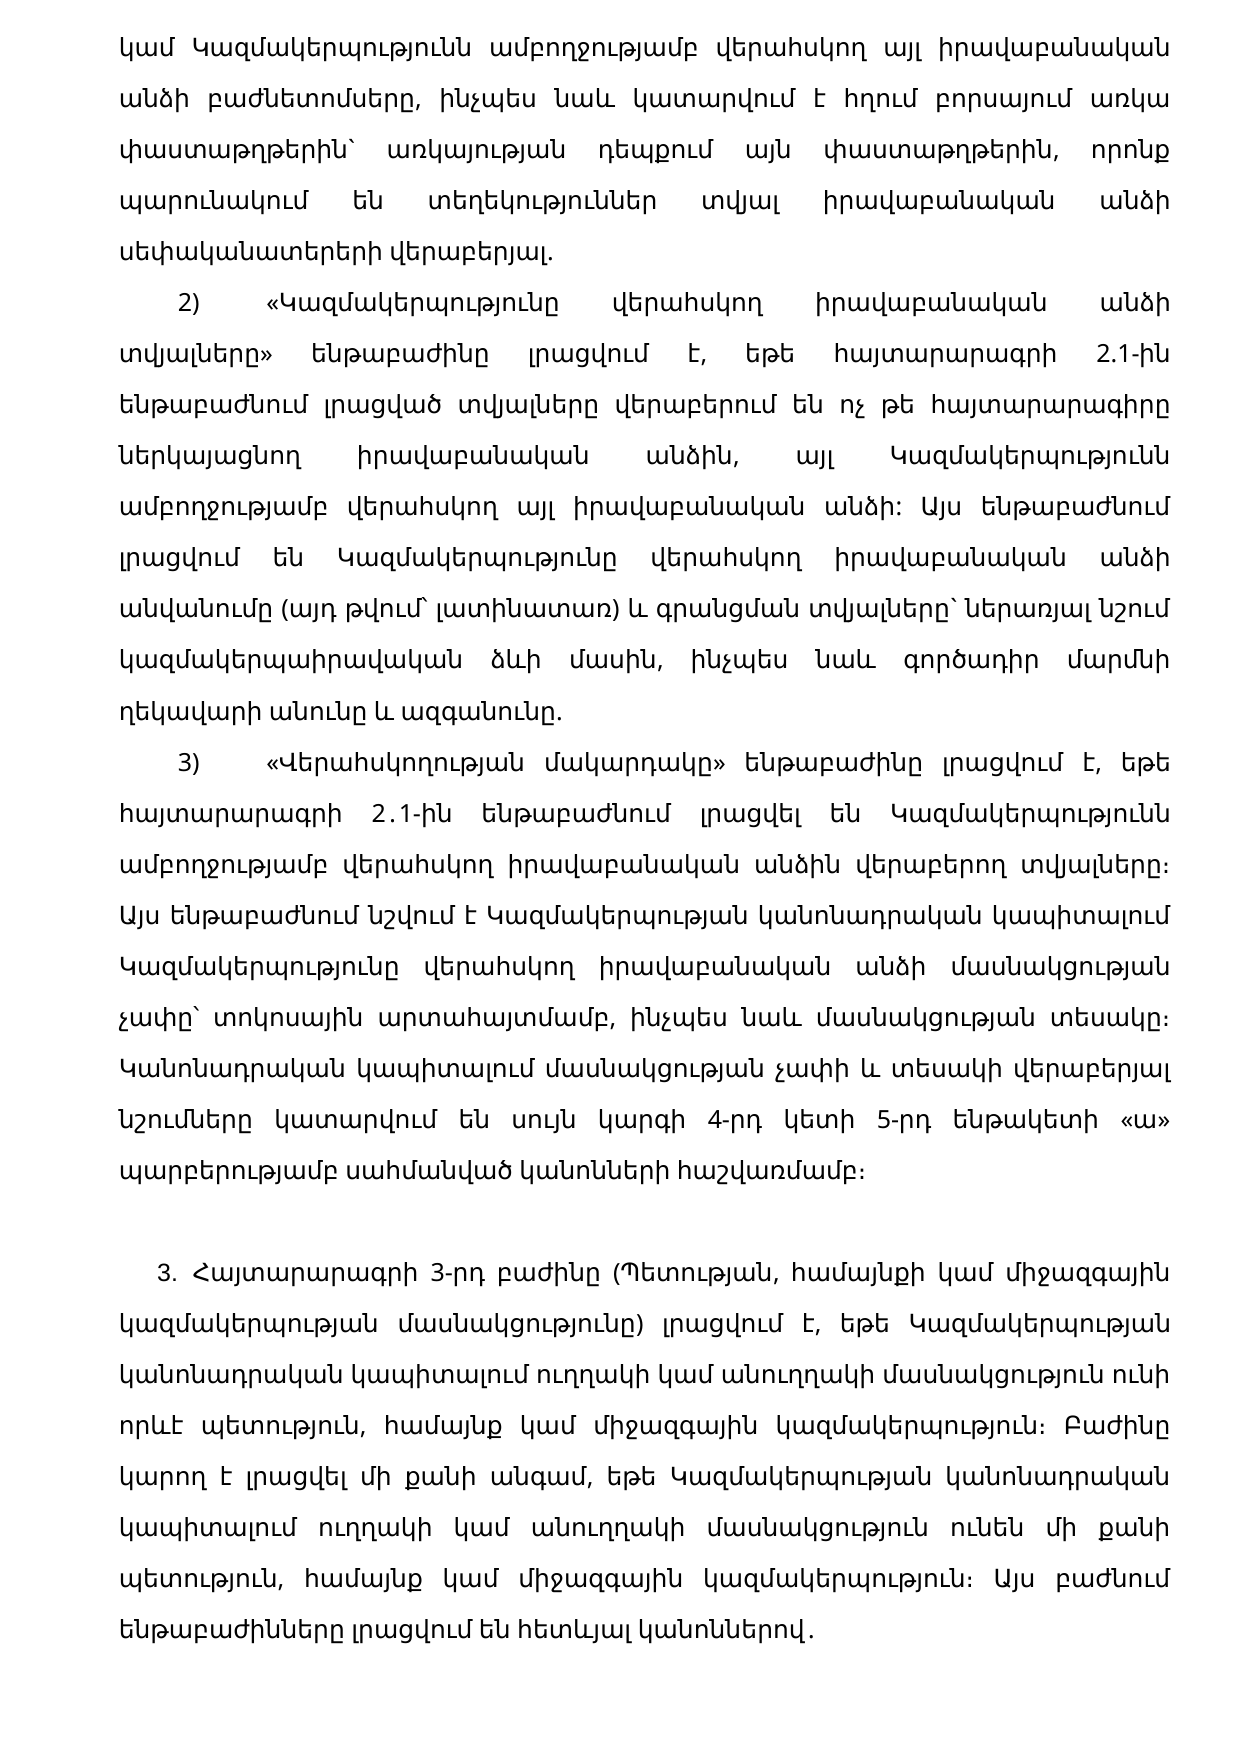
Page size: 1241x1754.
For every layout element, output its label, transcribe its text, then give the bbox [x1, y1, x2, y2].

list Հայտարարագրի 3-րդ բաժինը (Պետության, համայնքի կամ միջազգային կազմակերպության մասնակցությունը) լրացվում է, եթե Կազմակերպության կանոնադրական կապիտալում ուղղակի կամ անուղղակի մասնակցություն ունի որևէ պետություն, համայնք կամ միջազգային կազմակերպություն։ Բաժինը կարող է լրացվել մի քանի անգամ, եթե Կազմակերպության կանոնադրական կապիտալում ուղղակի կամ անուղղակի մասնակցություն ունեն մի քանի պետություն, համայնք կամ միջազգային կազմակերպություն։ Այս բաժնում ենթաբաժինները լրացվում են հետևյալ կանոններով․ [118, 1254, 1171, 1646]
list «Կազմակերպությունը վերահսկող իրավաբանական անձի տվյալները» ենթաբաժինը լրացվում է, եթե հայտարարագրի 2.1-ին ենթաբաժնում լրացված տվյալները վերաբերում են ոչ թե հայտարարագիրը ներկայացնող իրավաբանական անձին, այլ Կազմակերպությունն ամբողջությամբ վերահսկող այլ իրավաբանական անձի: Այս ենթաբաժնում լրացվում են Կազմակերպությունը վերահսկող իրավաբանական անձի անվանումը (այդ թվում՝ լատինատառ) և գրանցման տվյալները` ներառյալ նշում կազմակերպաիրավական ձևի մասին, ինչպես նաև գործադիր մարմնի ղեկավարի անունը և ազգանունը. [118, 285, 1171, 727]
list «Վերահսկողության մակարդակը» ենթաբաժինը լրացվում է, եթե հայտարարագրի 2․1-ին ենթաբաժնում լրացվել են Կազմակերպությունն ամբողջությամբ վերահսկող իրավաբանական անձին վերաբերող տվյալները։ Այս ենթաբաժնում նշվում է Կազմակերպության կանոնադրական կապիտալում Կազմակերպությունը վերահսկող իրավաբանական անձի մասնակցության չափը՝ տոկոսային արտահայտմամբ, ինչպես նաև մասնակցության տեսակը։ Կանոնադրական կապիտալում մասնակցության չափի և տեսակի վերաբերյալ նշումները կատարվում են սույն կարգի 4-րդ կետի 5-րդ ենթակետի «ա» պարբերությամբ սահմանված կանոնների հաշվառմամբ։ [118, 744, 1171, 1187]
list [118, 29, 1171, 268]
